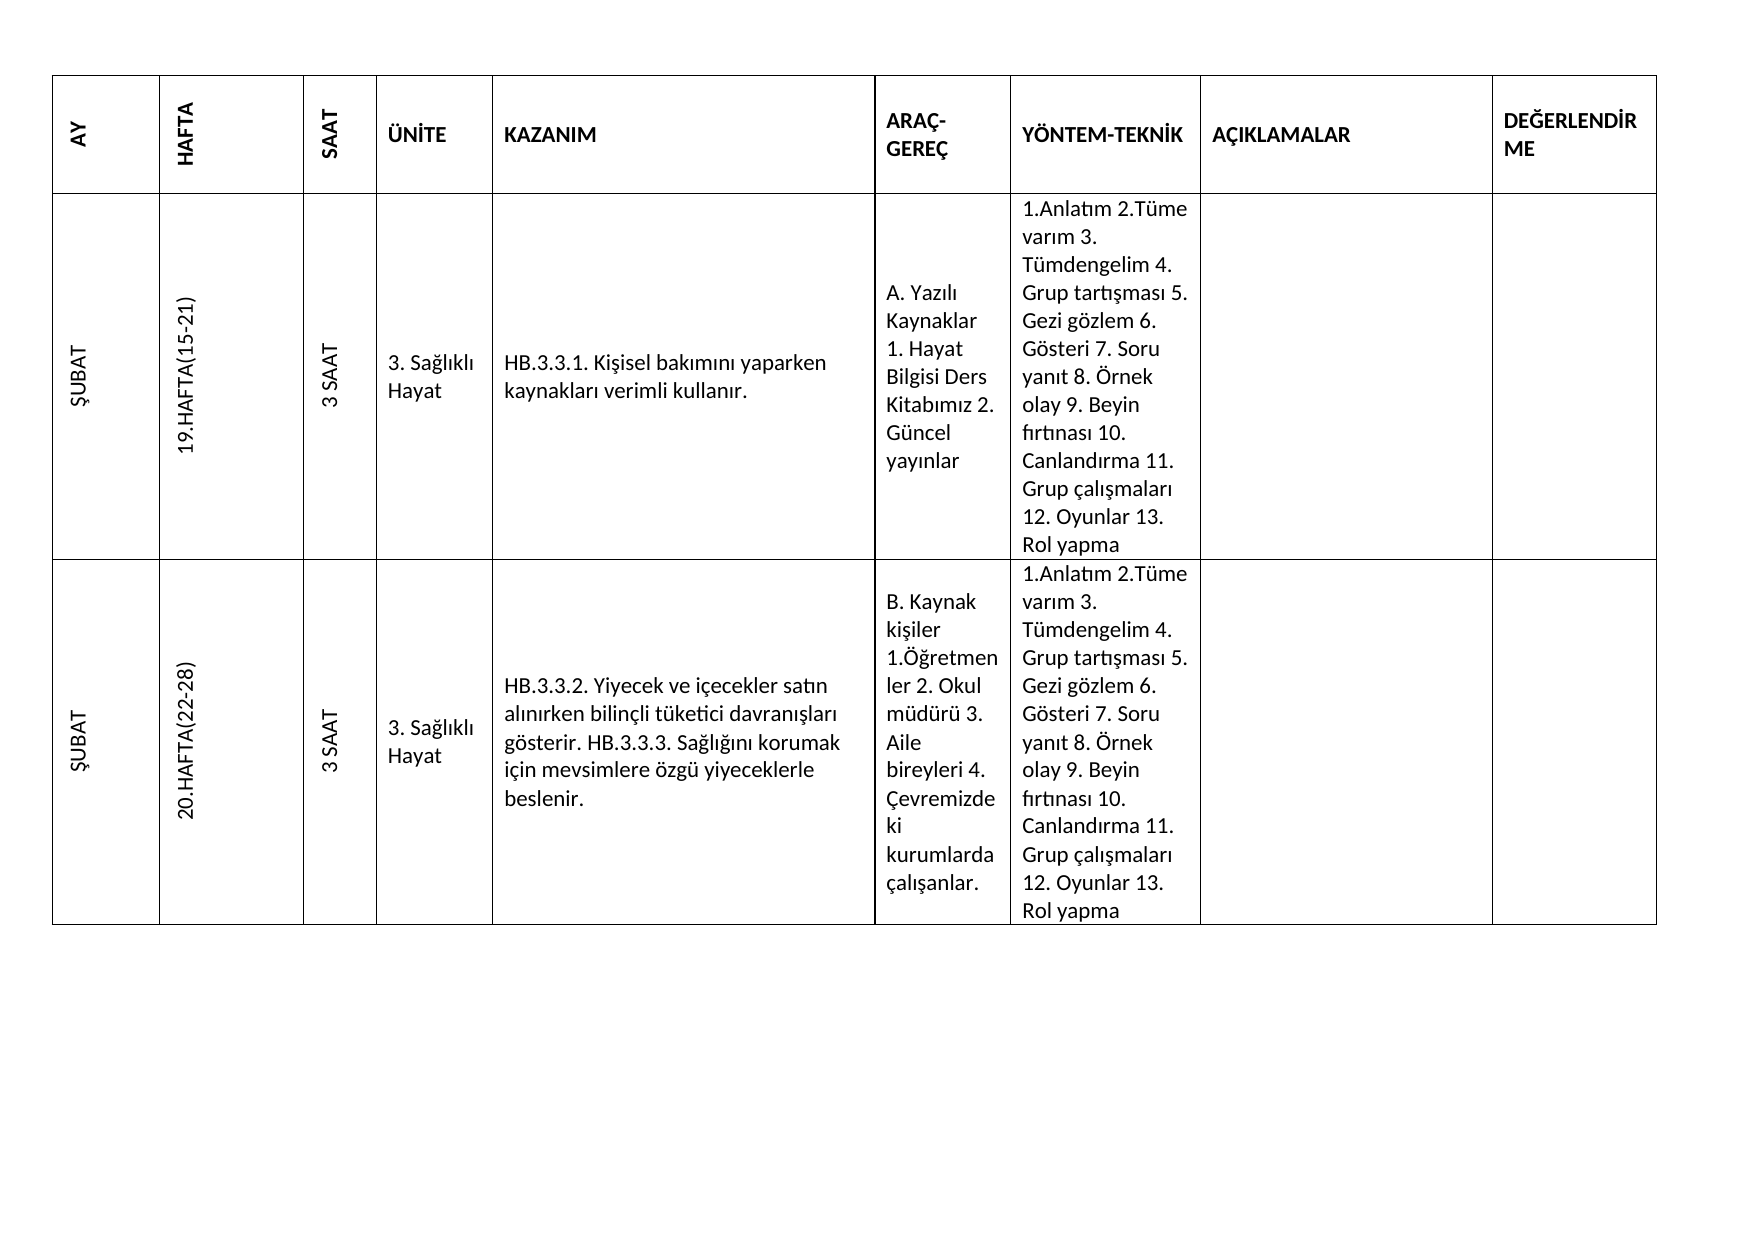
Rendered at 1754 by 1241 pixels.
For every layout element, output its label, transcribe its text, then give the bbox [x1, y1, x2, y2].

table_cell HB.3.3.1. Kişisel bakımını yaparken kaynakları verimli kullanır. [493, 194, 874, 558]
table_cell ŞUBAT [53, 560, 159, 924]
table_header HAFTA [160, 76, 303, 193]
table_cell [1493, 560, 1656, 924]
table_cell [1493, 194, 1656, 558]
table_cell A. Yazılı Kaynaklar 1. Hayat Bilgisi Ders Kitabımız 2. Güncel yayınlar [876, 194, 1010, 558]
table_header AY [53, 76, 159, 193]
table_header SAAT [304, 76, 376, 193]
table_cell 3 SAAT [304, 560, 376, 924]
table_header YÖNTEM-TEKNİK [1011, 76, 1200, 193]
table_cell 19.HAFTA(15-21) [160, 194, 303, 558]
table_header DEĞERLENDİRME [1493, 76, 1656, 193]
table_cell 3. Sağlıklı Hayat [377, 194, 492, 558]
table_header AÇIKLAMALAR [1201, 76, 1492, 193]
table_cell ŞUBAT [53, 194, 159, 558]
table_cell 20.HAFTA(22-28) [160, 560, 303, 924]
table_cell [1011, 560, 1200, 924]
table_header ÜNİTE [377, 76, 492, 193]
table_cell HB.3.3.2. Yiyecek ve içecekler satın alınırken bilinçli tüketici davranışları gösterir. HB.3.3.3. Sağlığını korumak için mevsimlere özgü yiyeceklerle beslenir. [493, 560, 874, 924]
table_cell [1201, 194, 1492, 558]
table_cell 3. Sağlıklı Hayat [377, 560, 492, 924]
table_header KAZANIM [493, 76, 874, 193]
table_cell 3 SAAT [304, 194, 376, 558]
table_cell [1011, 194, 1200, 558]
table_header ARAÇ-GEREÇ [876, 76, 1010, 193]
table_cell B. Kaynak kişiler 1.Öğretmenler 2. Okul müdürü 3. Aile bireyleri 4. Çevremizdeki kurumlarda çalışanlar. [876, 560, 1010, 924]
table_cell [1201, 560, 1492, 924]
